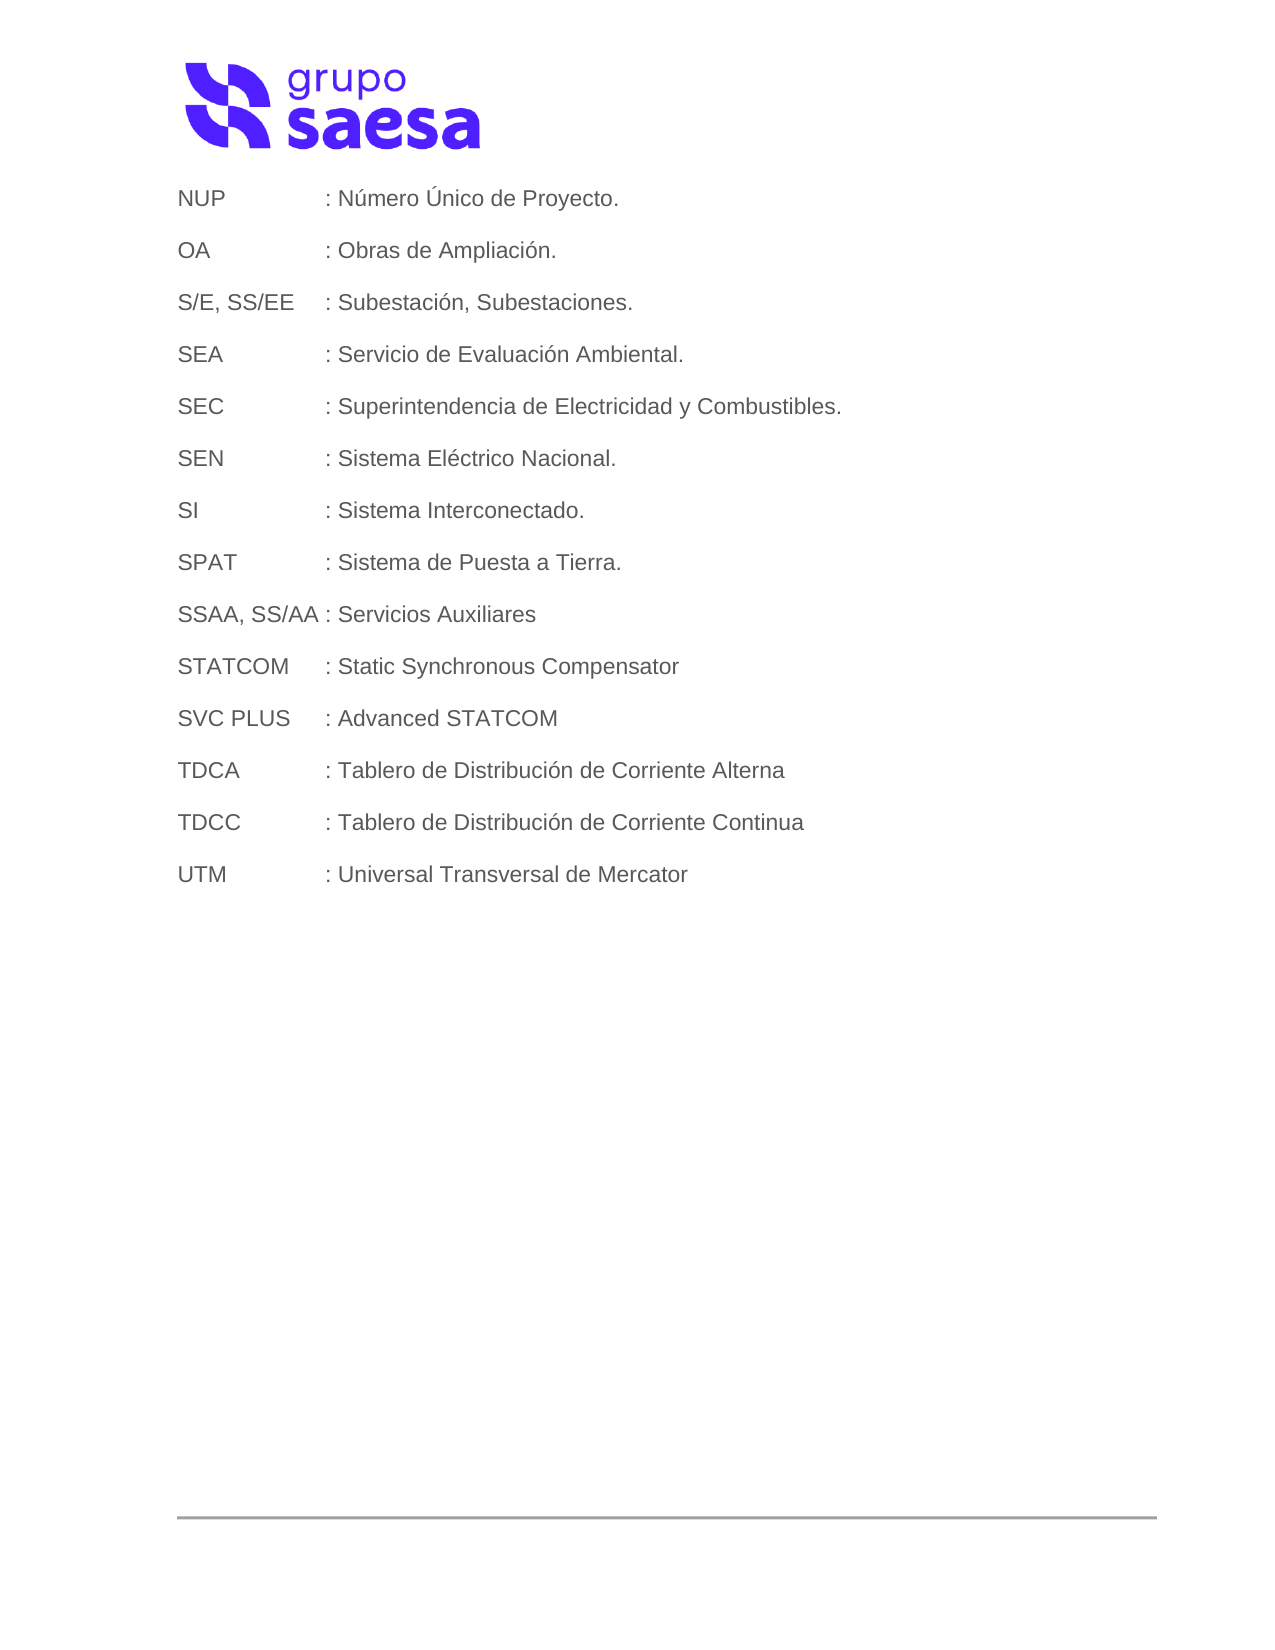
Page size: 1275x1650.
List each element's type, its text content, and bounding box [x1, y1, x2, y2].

text STATCOM : Static Synchronous Compensator [177, 653, 1157, 679]
text S/E, SS/EE : Subestación, Subestaciones. [177, 289, 1157, 315]
text SEN : Sistema Eléctrico Nacional. [177, 445, 1157, 471]
text SI : Sistema Interconectado. [177, 497, 1157, 523]
text SEA : Servicio de Evaluación Ambiental. [177, 341, 1157, 367]
text SSAA, SS/AA : Servicios Auxiliares [177, 601, 1157, 627]
text TDCA : Tablero de Distribución de Corriente Alterna [177, 757, 1157, 783]
text OA : Obras de Ampliación. [177, 237, 1157, 263]
text UTM : Universal Transversal de Mercator [177, 861, 1157, 887]
text TDCC : Tablero de Distribución de Corriente Continua [177, 809, 1157, 835]
text NUP : Número Único de Proyecto. [177, 185, 1157, 211]
text SVC PLUS : Advanced STATCOM [177, 705, 1157, 731]
picture [177, 56, 484, 152]
text SEC : Superintendencia de Electricidad y Combustibles. [177, 393, 1157, 419]
text SPAT : Sistema de Puesta a Tierra. [177, 549, 1157, 575]
